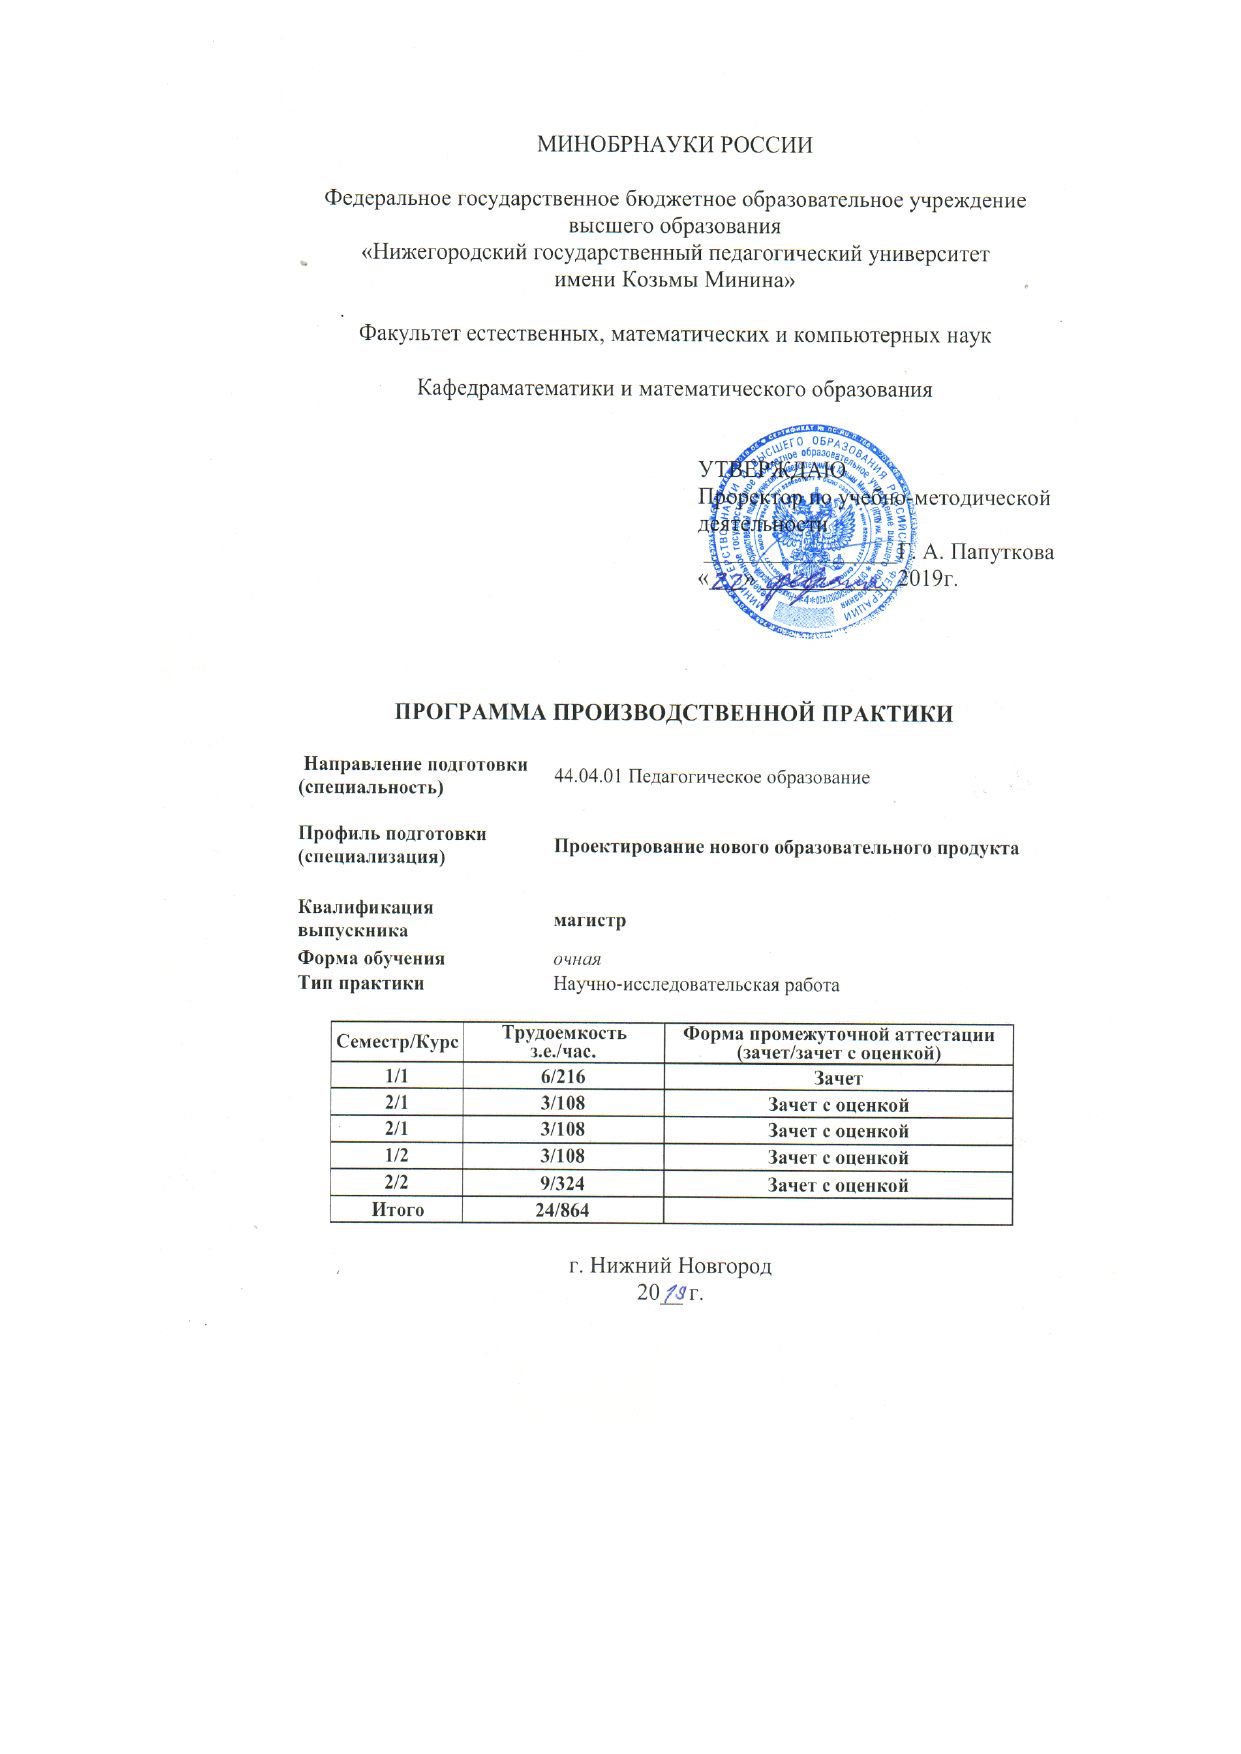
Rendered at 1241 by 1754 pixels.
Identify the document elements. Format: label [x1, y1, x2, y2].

picture [151, 25, 1127, 1437]
